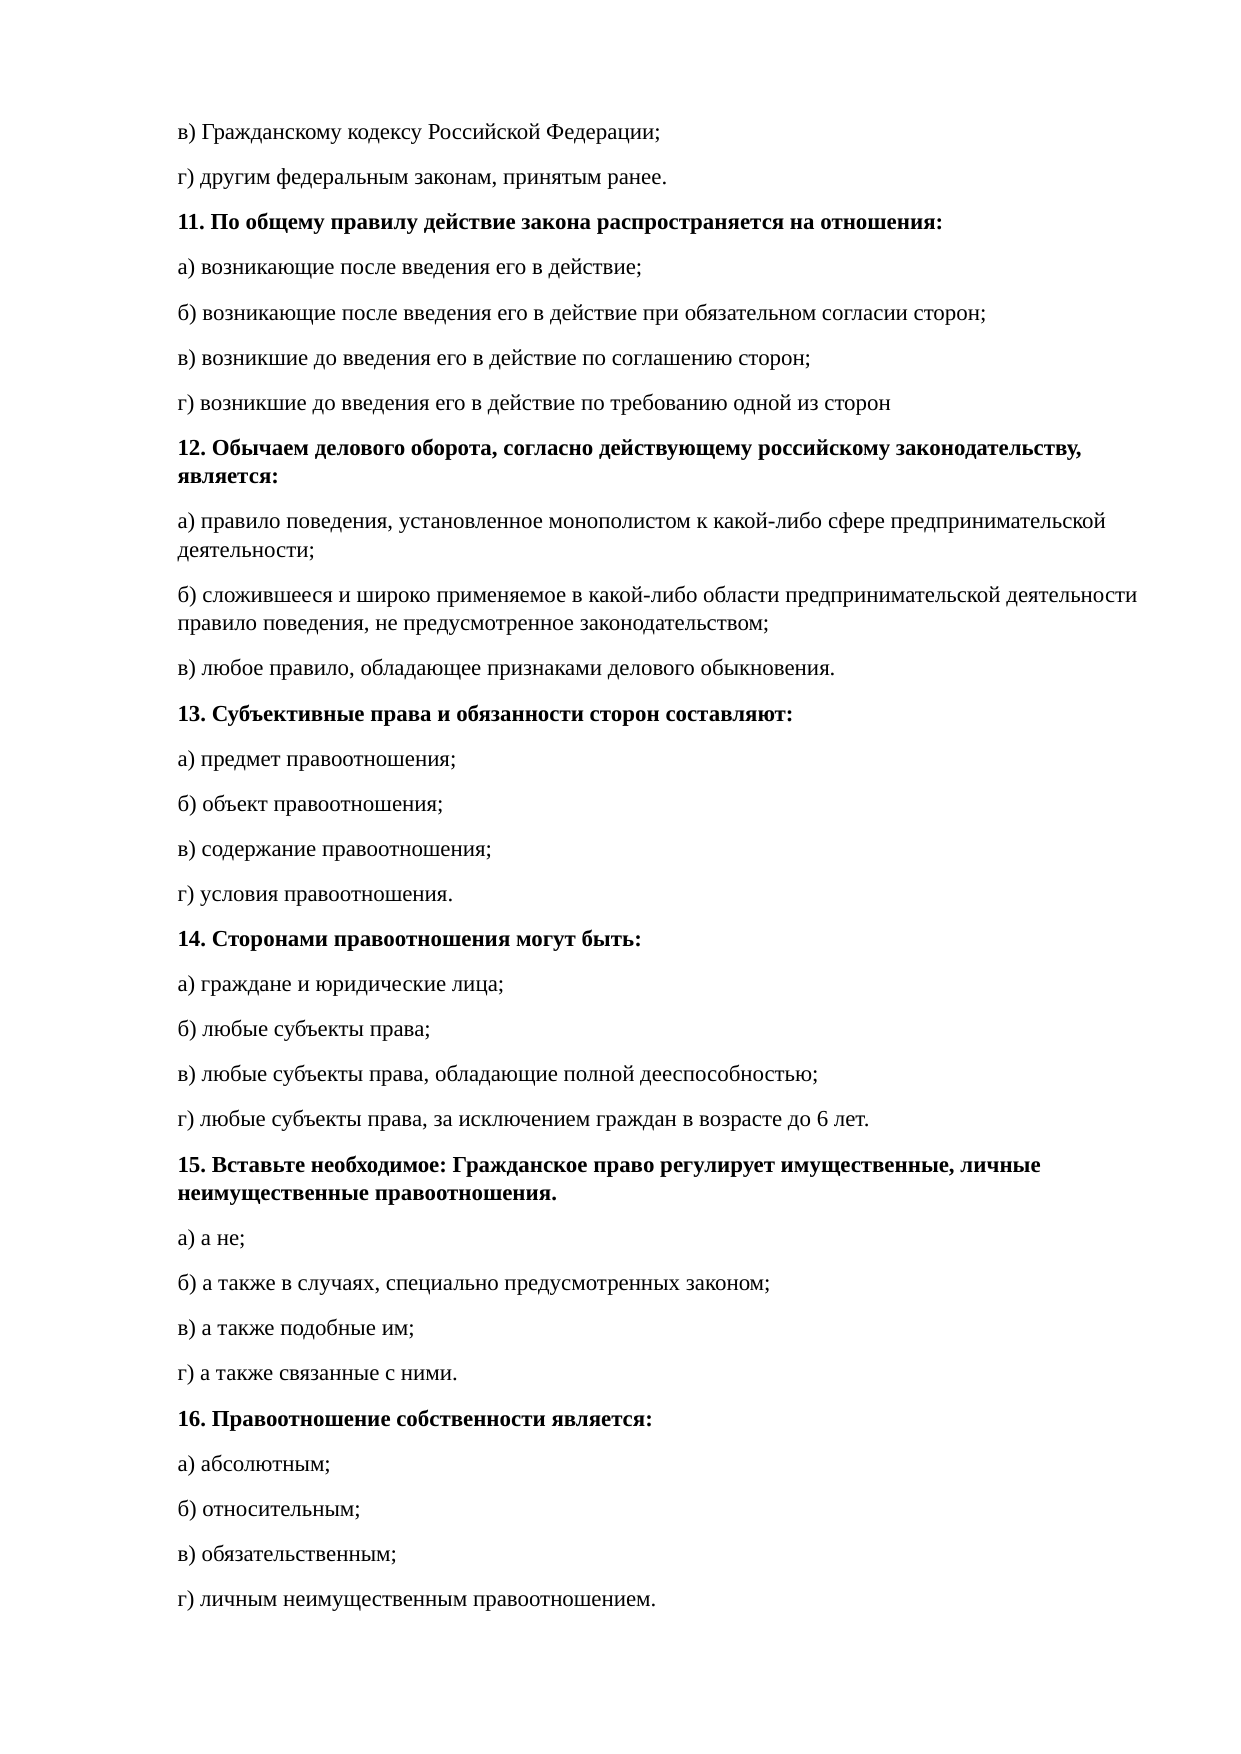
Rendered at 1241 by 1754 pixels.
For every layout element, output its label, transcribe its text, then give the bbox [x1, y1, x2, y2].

text 13. Субъективные права и обязанности сторон составляют: [177, 699, 1152, 726]
text в) возникшие до введения его в действие по соглашению сторон; [177, 344, 1152, 370]
text г) возникшие до введения его в действие по требованию одной из сторон [177, 389, 1152, 415]
text б) возникающие после введения его в действие при обязательном согласии сторон; [177, 298, 1152, 325]
text г) любые субъекты права, за исключением граждан в возрасте до 6 лет. [177, 1106, 1152, 1132]
text в) содержание правоотношения; [177, 835, 1152, 861]
text г) а также связанные с ними. [177, 1359, 1152, 1386]
text а) граждане и юридические лица; [177, 970, 1152, 997]
text в) любые субъекты права, обладающие полной дееспособностью; [177, 1060, 1152, 1087]
text 14. Сторонами правоотношения могут быть: [177, 925, 1152, 951]
text б) а также в случаях, специально предусмотренных законом; [177, 1269, 1152, 1296]
text а) предмет правоотношения; [177, 745, 1152, 771]
text г) личным неимущественным правоотношением. [177, 1585, 1152, 1611]
text а) абсолютным; [177, 1450, 1152, 1476]
text 11. По общему правилу действие закона распространяется на отношения: [177, 208, 1152, 235]
text б) сложившееся и широко применяемое в какой-либо области предпринимательской деятельности правило поведения, не предусмотренное законодательством; [177, 581, 1152, 636]
text a) возникающие после введения его в действие; [177, 253, 1152, 280]
text б) относительным; [177, 1495, 1152, 1521]
text г) другим федеральным законам, принятым ранее. [177, 163, 1152, 189]
text г) условия правоотношения. [177, 880, 1152, 906]
text б) объект правоотношения; [177, 790, 1152, 816]
text в) а также подобные им; [177, 1314, 1152, 1341]
text в) обязательственным; [177, 1540, 1152, 1566]
text 12. Обычаем делового оборота, согласно действующему российскому законодательству, является: [177, 434, 1152, 489]
text 16. Правоотношение собственности является: [177, 1404, 1152, 1431]
text 15. Вставьте необходимое: Гражданское право регулирует имущественные, личные неимущественные правоотношения. [177, 1151, 1152, 1205]
text a) правило поведения, установленное монополистом к какой-либо сфере предпринимательской деятельности; [177, 507, 1152, 562]
text б) любые субъекты права; [177, 1015, 1152, 1042]
text в) Гражданскому кодексу Российской Федерации; [177, 118, 1152, 144]
text в) любое правило, обладающее признаками делового обыкновения. [177, 654, 1152, 681]
text а) а не; [177, 1224, 1152, 1251]
